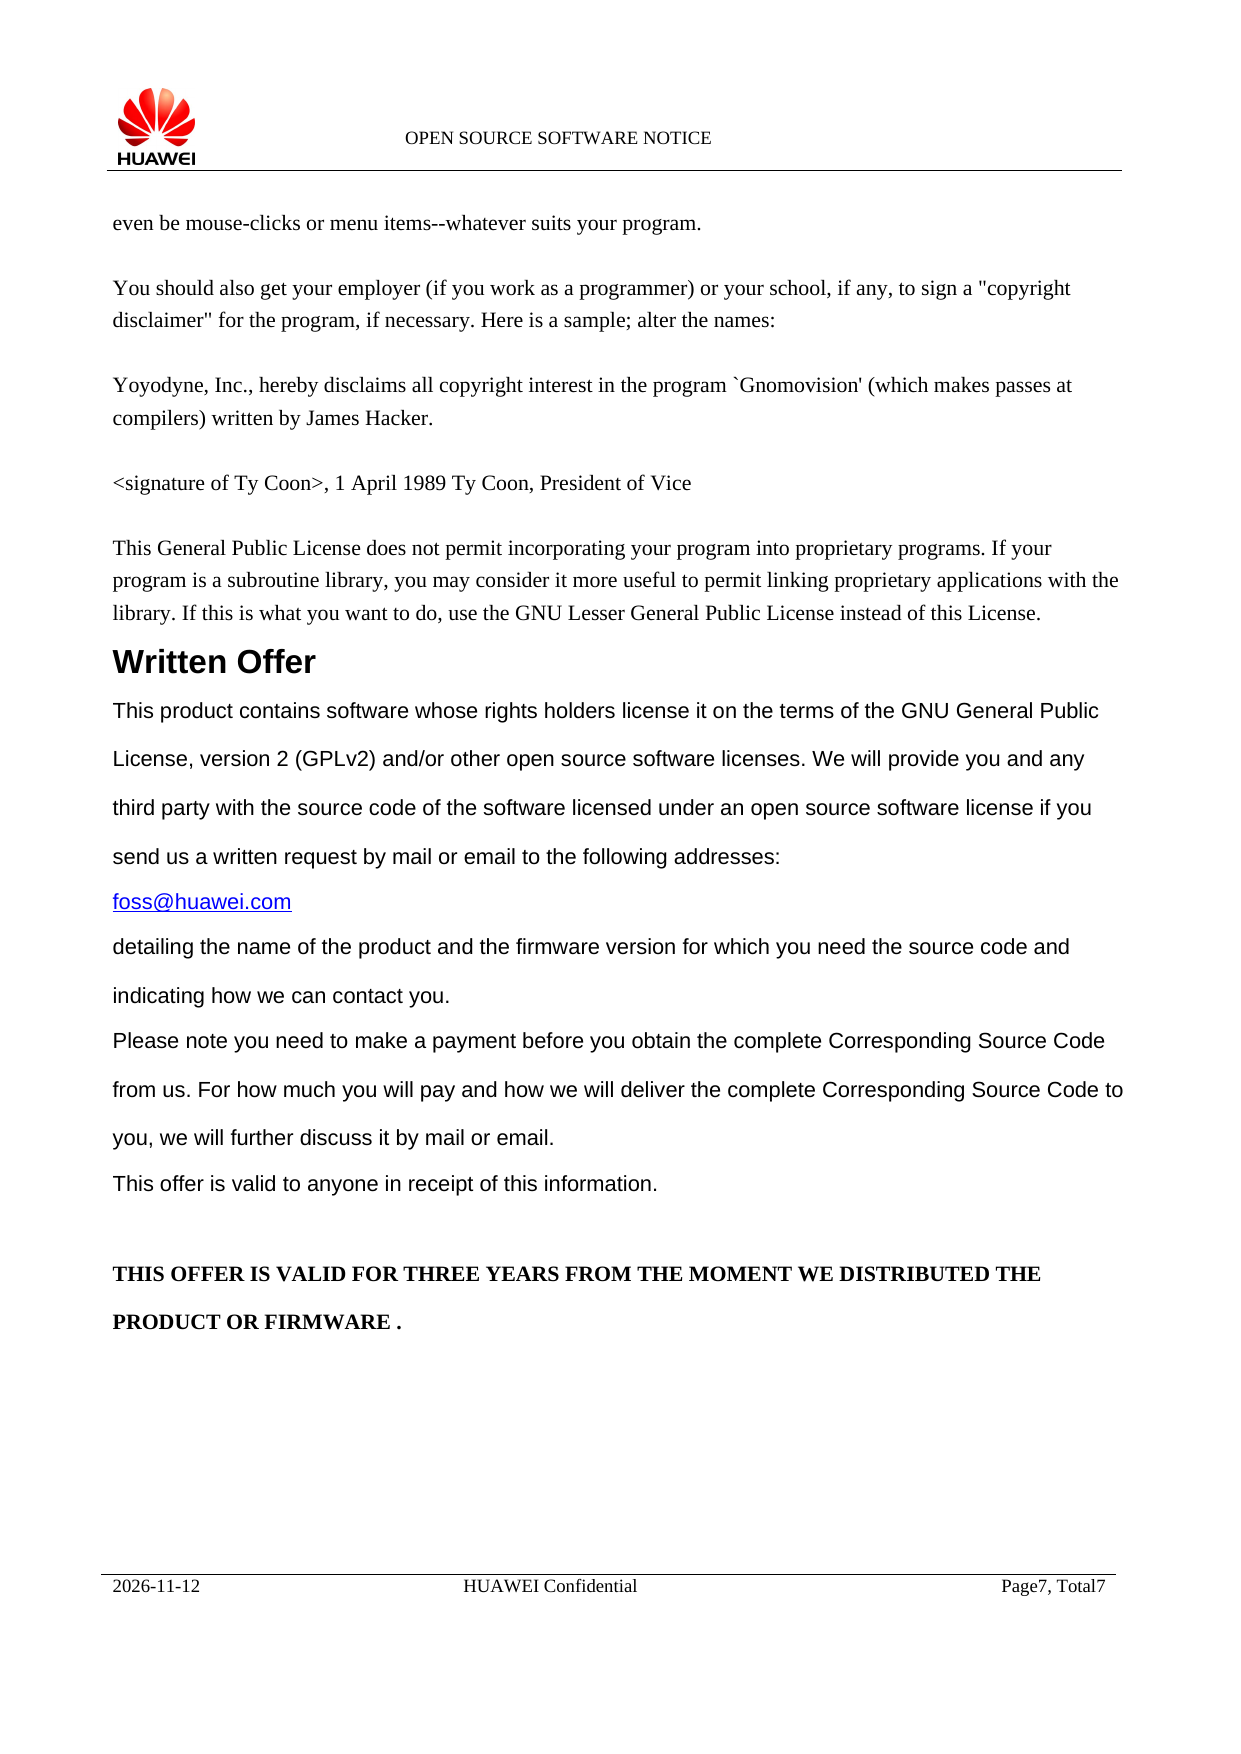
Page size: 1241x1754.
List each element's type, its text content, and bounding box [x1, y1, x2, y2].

text detailing the name of the product and the firmware version for which you need the source code and indicating how we can contact you. [112, 930, 1128, 1012]
text Written Offer [112, 629, 1128, 694]
text This offer is valid for three years from the moment we distributed the product or firmware . [112, 1257, 1128, 1338]
text foss@huawei.com [112, 885, 1128, 918]
picture [118, 88, 195, 165]
text This offer is valid to anyone in receipt of this information. [112, 1167, 1128, 1199]
text Please note you need to make a payment before you obtain the complete Corresponding Source Code from us. For how much you will pay and how we will deliver the complete Corresponding Source Code to you, we will further discuss it by mail or email. [112, 1024, 1128, 1154]
text This product contains software whose rights holders license it on the terms of the GNU General Public License, version 2 (GPLv2) and/or other open source software licenses. We will provide you and any third party with the source code of the software licensed under an open source software license if you send us a written request by mail or email to the following addresses: [112, 694, 1128, 873]
